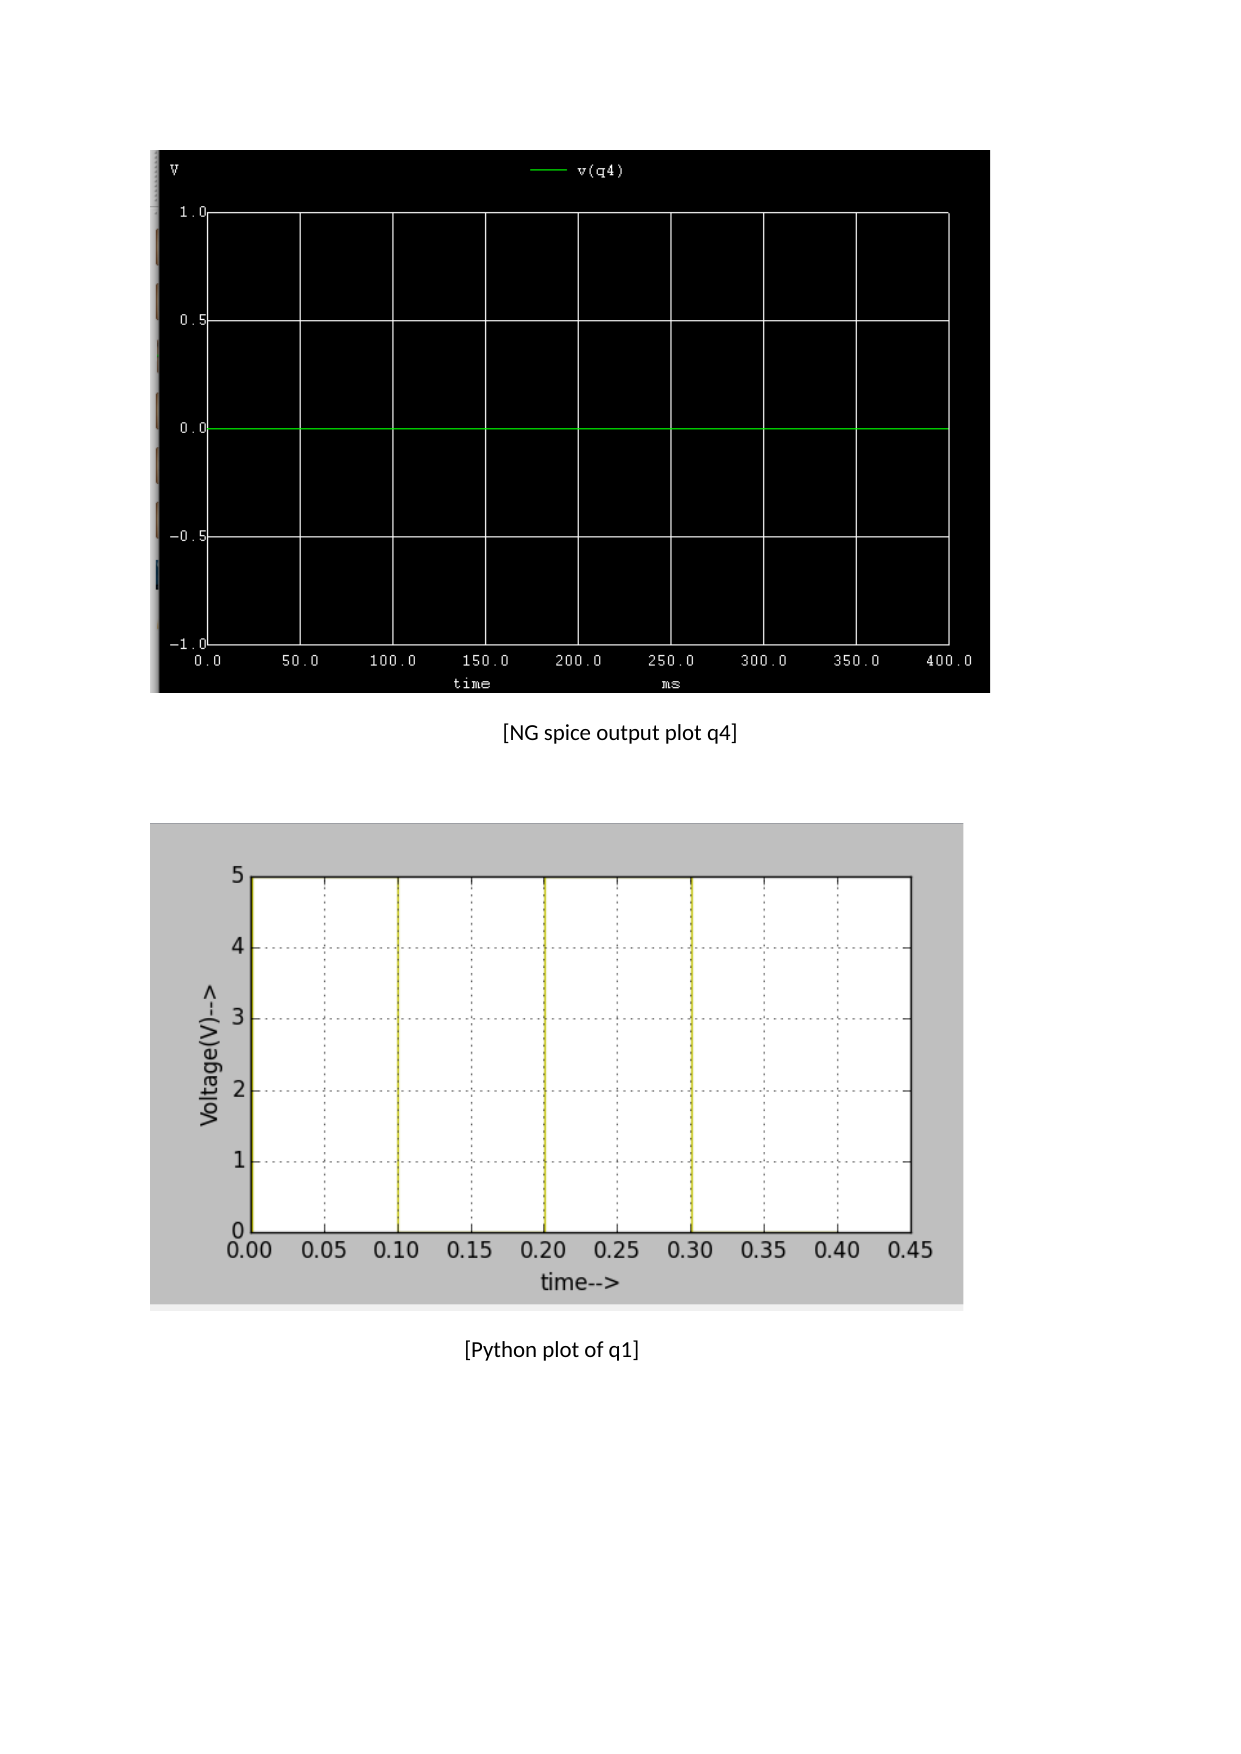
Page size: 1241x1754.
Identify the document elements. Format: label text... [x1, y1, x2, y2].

text [NG spice output plot q4] [150, 718, 1090, 746]
picture [150, 823, 964, 1311]
picture [150, 150, 991, 693]
text [Python plot of q1] [150, 1335, 1090, 1363]
